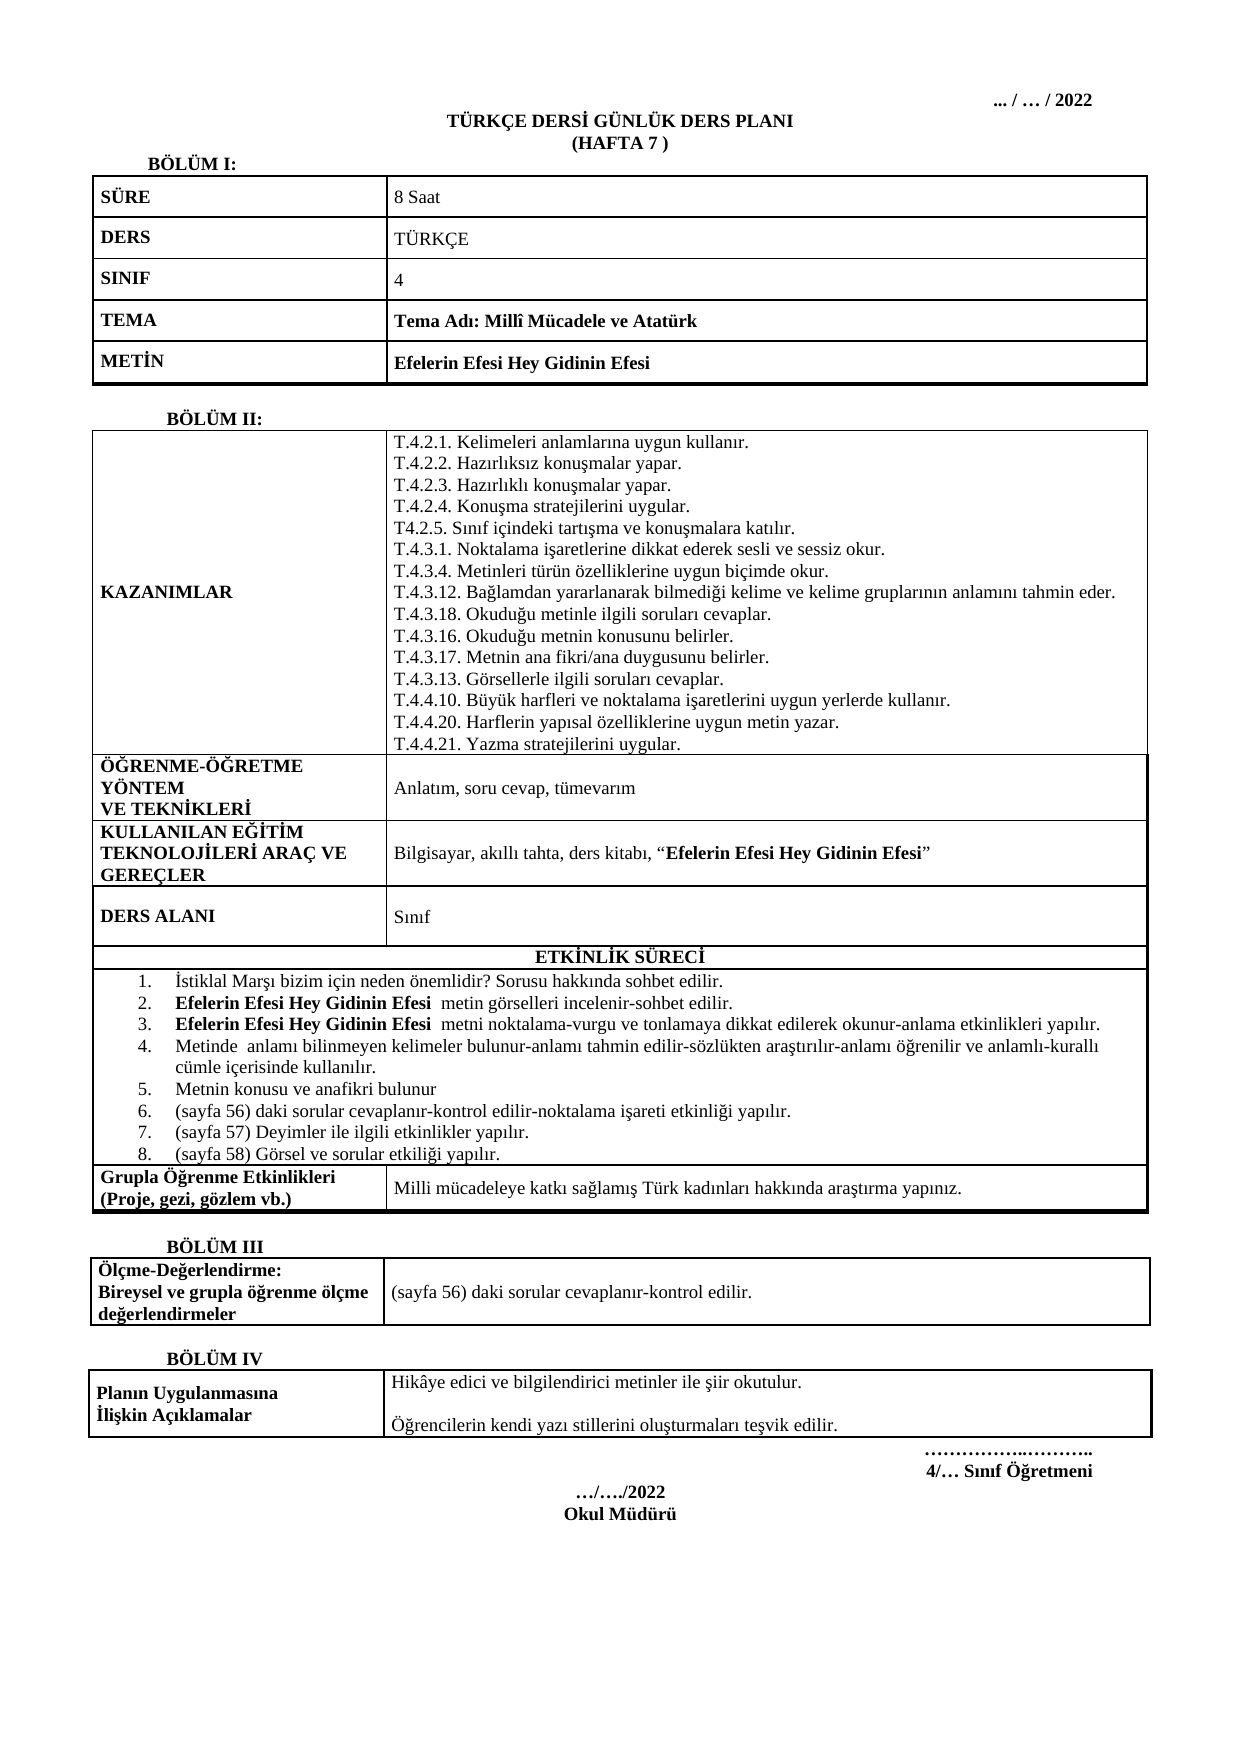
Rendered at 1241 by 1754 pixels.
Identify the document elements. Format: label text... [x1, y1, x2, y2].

subtitle BÖLÜM IV [148, 1348, 1092, 1369]
table_header Ölçme-Değerlendirme: Bireysel ve grupla öğrenme ölçme değerlendirmeler [92, 1259, 383, 1324]
table_header Hikâye edici ve bilgilendirici metinler ile şiir okutulur. Öğrencilerin kendi yazı stillerini oluşturmaları teşvik edilir. [385, 1371, 1150, 1436]
table_cell 4 [388, 259, 1146, 299]
table_cell DERS ALANI [94, 887, 386, 945]
table_header KAZANIMLAR [93, 431, 386, 754]
table_header 8 Saat [388, 177, 1146, 216]
table_cell Grupla Öğrenme Etkinlikleri (Proje, gezi, gözlem vb.) [94, 1166, 386, 1209]
table_cell SINIF [94, 259, 386, 299]
text (HAFTA 7 ) [148, 132, 1092, 153]
table_cell ETKİNLİK SÜRECİ [94, 947, 1146, 968]
table_cell İstiklal Marşı bizim için neden önemlidir? Sorusu hakkında sohbet edilir. Efelerin Efesi Hey Gidinin Efesi metin görselleri incelenir-sohbet edilir. Efelerin Efesi Hey Gidinin Efesi metni noktalama-vurgu ve tonlamaya dikkat edilerek okunur-anlama etkinlikleri yapılır. Metinde anlamı bilinmeyen kelimeler bulunur-anlamı tahmin edilir-sözlükten araştırılır-anlamı öğrenilir ve anlamlı-kurallı cümle içerisinde kullanılır. Metnin konusu ve anafikri bulunur (sayfa 56) daki sorular cevaplanır-kontrol edilir-noktalama işareti etkinliği yapılır. (sayfa 57) Deyimler ile ilgili etkinlikler yapılır. (sayfa 58) Görsel ve sorular etkiliği yapılır. [94, 970, 1146, 1164]
text 4/… Sınıf Öğretmeni [148, 1459, 1092, 1481]
table_cell METİN [94, 342, 386, 382]
text BÖLÜM II: [148, 408, 1092, 429]
table_cell Tema Adı: Millî Mücadele ve Atatürk [388, 301, 1146, 340]
table_cell TEMA [94, 301, 386, 340]
table_cell Milli mücadeleye katkı sağlamış Türk kadınları hakkında araştırma yapınız. [387, 1166, 1146, 1209]
text …/…./2022 [148, 1481, 1092, 1503]
table_cell DERS [94, 218, 386, 258]
text BÖLÜM I: [148, 153, 1092, 175]
table_cell Anlatım, soru cevap, tümevarım [387, 755, 1146, 820]
table_cell Efelerin Efesi Hey Gidinin Efesi [388, 342, 1146, 382]
table_header SÜRE [94, 177, 386, 216]
text ... / … / 2022 [148, 89, 1092, 110]
table_cell ÖĞRENME-ÖĞRETME YÖNTEM VE TEKNİKLERİ [93, 755, 386, 820]
text TÜRKÇE DERSİ GÜNLÜK DERS PLANI [148, 110, 1092, 132]
subtitle BÖLÜM III [148, 1236, 1092, 1257]
table_header T.4.2.1. Kelimeleri anlamlarına uygun kullanır. T.4.2.2. Hazırlıksız konuşmalar yapar. T.4.2.3. Hazırlıklı konuşmalar yapar. T.4.2.4. Konuşma stratejilerini uygular. T4.2.5. Sınıf içindeki tartışma ve konuşmalara katılır. T.4.3.1. Noktalama işaretlerine dikkat ederek sesli ve sessiz okur. T.4.3.4. Metinleri türün özelliklerine uygun biçimde okur. T.4.3.12. Bağlamdan yararlanarak bilmediği kelime ve kelime gruplarının anlamını tahmin eder. T.4.3.18. Okuduğu metinle ilgili soruları cevaplar. T.4.3.16. Okuduğu metnin konusunu belirler. T.4.3.17. Metnin ana fikri/ana duygusunu belirler. T.4.3.13. Görsellerle ilgili soruları cevaplar. T.4.4.10. Büyük harfleri ve noktalama işaretlerini uygun yerlerde kullanır. T.4.4.20. Harflerin yapısal özelliklerine uygun metin yazar. T.4.4.21. Yazma stratejilerini uygular. [387, 431, 1147, 754]
table_cell KULLANILAN EĞİTİM TEKNOLOJİLERİ ARAÇ VE GEREÇLER [93, 821, 386, 885]
text Okul Müdürü [148, 1503, 1092, 1524]
table_cell Sınıf [387, 887, 1146, 945]
table_header Planın Uygulanmasına İlişkin Açıklamalar [90, 1371, 383, 1436]
table_header (sayfa 56) daki sorular cevaplanır-kontrol edilir. [385, 1259, 1149, 1324]
table_cell TÜRKÇE [388, 218, 1146, 258]
text ……………..……….. [148, 1438, 1092, 1459]
table_cell Bilgisayar, akıllı tahta, ders kitabı, “Efelerin Efesi Hey Gidinin Efesi” [387, 821, 1146, 885]
